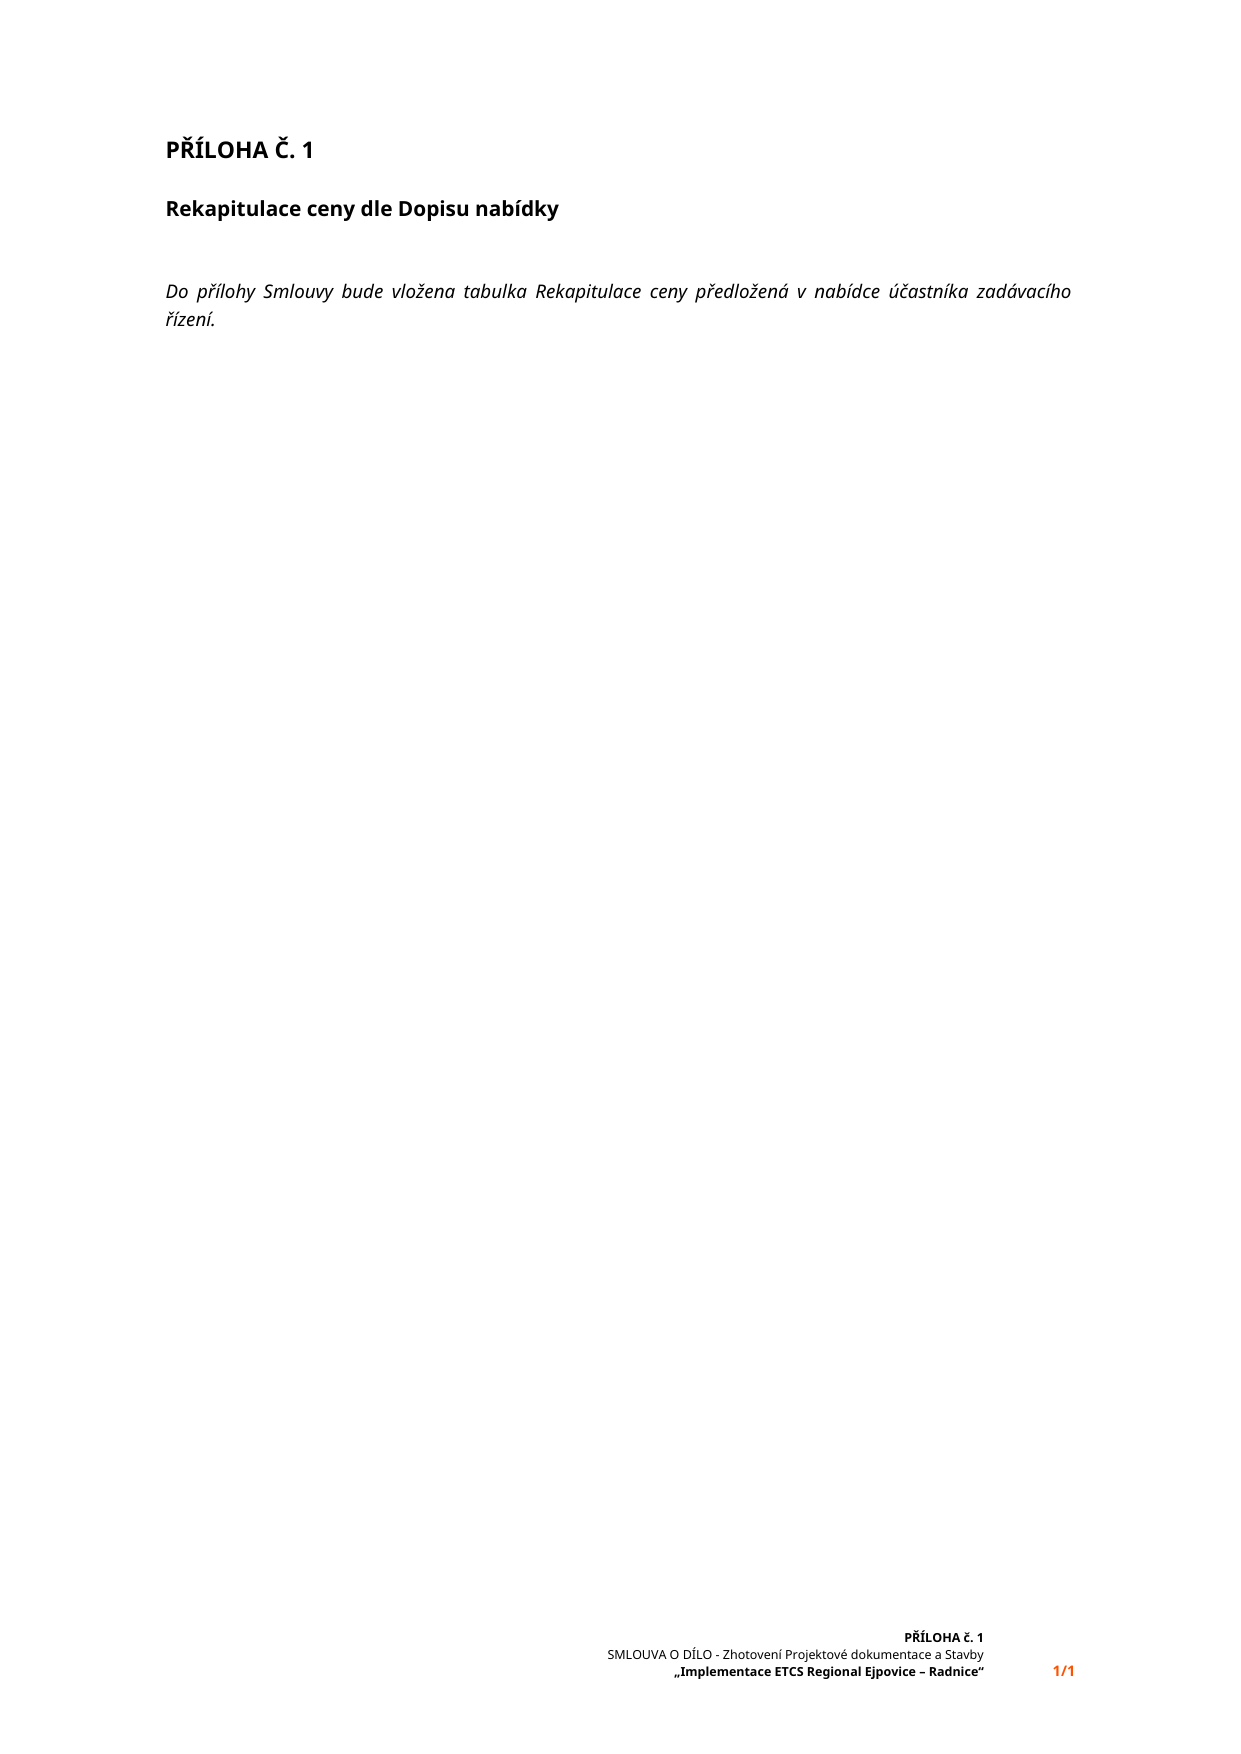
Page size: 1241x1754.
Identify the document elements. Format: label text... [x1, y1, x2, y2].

text Příloha č. 1 [165, 134, 1075, 166]
text Do přílohy Smlouvy bude vložena tabulka Rekapitulace ceny předložená v nabídce účastníka zadávacího řízení. [165, 278, 1075, 331]
text Rekapitulace ceny dle Dopisu nabídky [165, 194, 1075, 222]
